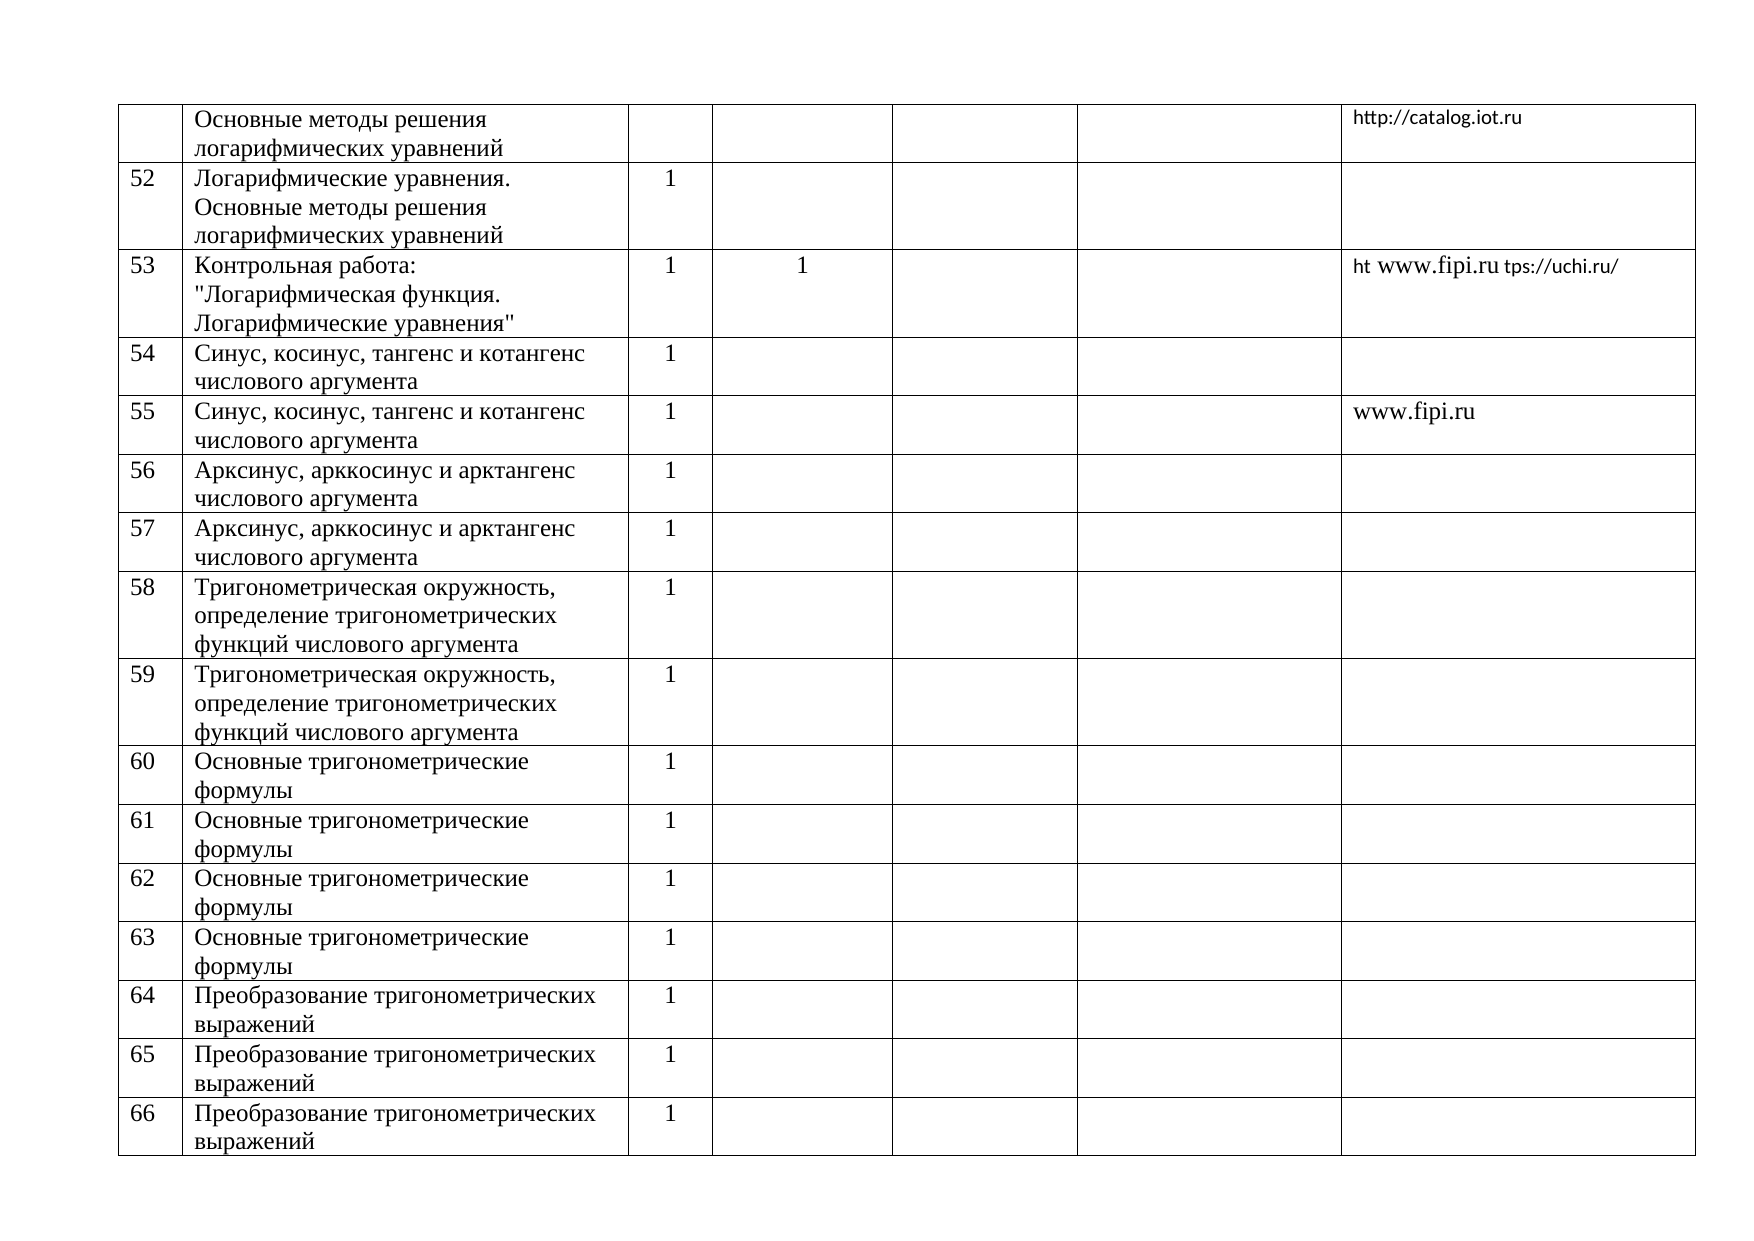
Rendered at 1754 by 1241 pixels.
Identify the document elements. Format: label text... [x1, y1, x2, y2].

table_cell 1 [629, 250, 712, 337]
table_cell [183, 1098, 628, 1155]
table_cell [1342, 1039, 1695, 1097]
table_cell [893, 163, 1077, 249]
table_cell 53 [119, 250, 182, 337]
table_cell [1342, 805, 1695, 862]
table_cell [1078, 163, 1341, 249]
table_cell [1342, 163, 1695, 249]
table_cell [893, 1039, 1077, 1097]
table_cell 1 [629, 746, 712, 804]
table_cell [893, 396, 1077, 454]
table_cell 1 [629, 105, 712, 162]
table_cell 61 [119, 805, 182, 862]
table_cell [713, 105, 892, 162]
table_cell [1078, 864, 1341, 921]
table_cell 62 [119, 864, 182, 921]
table_cell Синус, косинус, тангенс и котангенс числового аргумента [183, 338, 628, 395]
table_cell 64 [119, 981, 182, 1038]
table_cell 1 [629, 922, 712, 979]
table_cell 1 [629, 659, 712, 745]
table_cell 60 [119, 746, 182, 804]
table_cell [893, 922, 1077, 979]
table_cell [893, 1098, 1077, 1155]
table_cell 1 [629, 455, 712, 512]
table_cell [893, 659, 1077, 745]
table_cell [1342, 981, 1695, 1038]
table_cell Тригонометрическая окружность, определение тригонометрических функций числового аргумента [183, 572, 628, 658]
table_cell 1 [629, 338, 712, 395]
table_cell 1 [629, 1098, 712, 1155]
table_cell Арксинус, арккосинус и арктангенс числового аргумента [183, 455, 628, 512]
table_cell ht www.fipi.ru tps://uchi.ru/ [1342, 250, 1695, 337]
table_cell [1342, 746, 1695, 804]
table_cell [893, 513, 1077, 571]
table_cell [893, 455, 1077, 512]
table_cell [713, 1098, 892, 1155]
table_cell [1078, 250, 1341, 337]
table_cell 1 [629, 163, 712, 249]
table_cell [713, 1039, 892, 1097]
table_cell Тригонометрическая окружность, определение тригонометрических функций числового аргумента [183, 659, 628, 745]
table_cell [183, 163, 628, 249]
table_cell [1342, 1098, 1695, 1155]
table_cell 66 [119, 1098, 182, 1155]
table_cell [893, 981, 1077, 1038]
table_cell [1342, 513, 1695, 571]
table_cell [1078, 922, 1341, 979]
table_cell 52 [119, 163, 182, 249]
table_cell [1342, 572, 1695, 658]
table_cell 54 [119, 338, 182, 395]
table_cell 51 [119, 105, 182, 162]
table_cell 1 [629, 513, 712, 571]
table_cell Контрольная работа: "Логарифмическая функция. Логарифмические уравнения" [183, 250, 628, 337]
table_cell [713, 163, 892, 249]
table_cell [893, 746, 1077, 804]
table_cell Основные тригонометрические формулы [183, 805, 628, 862]
table_cell [1078, 981, 1341, 1038]
table_cell 1 [629, 572, 712, 658]
table_cell [713, 922, 892, 979]
table_cell 1 [629, 805, 712, 862]
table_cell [183, 105, 628, 162]
table_cell 58 [119, 572, 182, 658]
table_cell [713, 864, 892, 921]
table_cell [713, 396, 892, 454]
table_cell 1 [629, 1039, 712, 1097]
table_cell 57 [119, 513, 182, 571]
table_cell [893, 572, 1077, 658]
table_cell 55 [119, 396, 182, 454]
table_cell 1 [629, 981, 712, 1038]
table_cell [893, 105, 1077, 162]
table_cell [1078, 105, 1341, 162]
table_cell [1342, 864, 1695, 921]
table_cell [1342, 105, 1695, 162]
table_cell 1 [629, 864, 712, 921]
table_cell [1078, 455, 1341, 512]
table_cell Основные тригонометрические формулы [183, 746, 628, 804]
table_cell [1078, 1039, 1341, 1097]
table_cell [713, 805, 892, 862]
table_cell [893, 338, 1077, 395]
table_cell 65 [119, 1039, 182, 1097]
table_cell [713, 338, 892, 395]
table_cell www.fipi.ru [1342, 396, 1695, 454]
table_cell [713, 455, 892, 512]
table_cell [1078, 513, 1341, 571]
table_cell [713, 572, 892, 658]
table_cell [1078, 1098, 1341, 1155]
table_cell [893, 250, 1077, 337]
table_cell [893, 864, 1077, 921]
table_cell [1078, 572, 1341, 658]
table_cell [183, 981, 628, 1038]
table_cell Арксинус, арккосинус и арктангенс числового аргумента [183, 513, 628, 571]
table_cell 63 [119, 922, 182, 979]
table_cell [1078, 659, 1341, 745]
table_cell 1 [629, 396, 712, 454]
table_cell Синус, косинус, тангенс и котангенс числового аргумента [183, 396, 628, 454]
table_cell [1078, 746, 1341, 804]
table_cell [893, 805, 1077, 862]
table_cell [1342, 922, 1695, 979]
table_cell [713, 746, 892, 804]
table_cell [183, 1039, 628, 1097]
table_cell 1 [713, 250, 892, 337]
table_cell 59 [119, 659, 182, 745]
table_cell [713, 659, 892, 745]
table_cell [1078, 396, 1341, 454]
table_cell [1342, 338, 1695, 395]
table_cell [1078, 338, 1341, 395]
table_cell [1078, 805, 1341, 862]
table_cell [1342, 455, 1695, 512]
table_cell 56 [119, 455, 182, 512]
table_cell [1342, 659, 1695, 745]
table_cell [713, 981, 892, 1038]
table_cell Основные тригонометрические формулы [183, 864, 628, 921]
table_cell [713, 513, 892, 571]
table_cell Основные тригонометрические формулы [183, 922, 628, 979]
